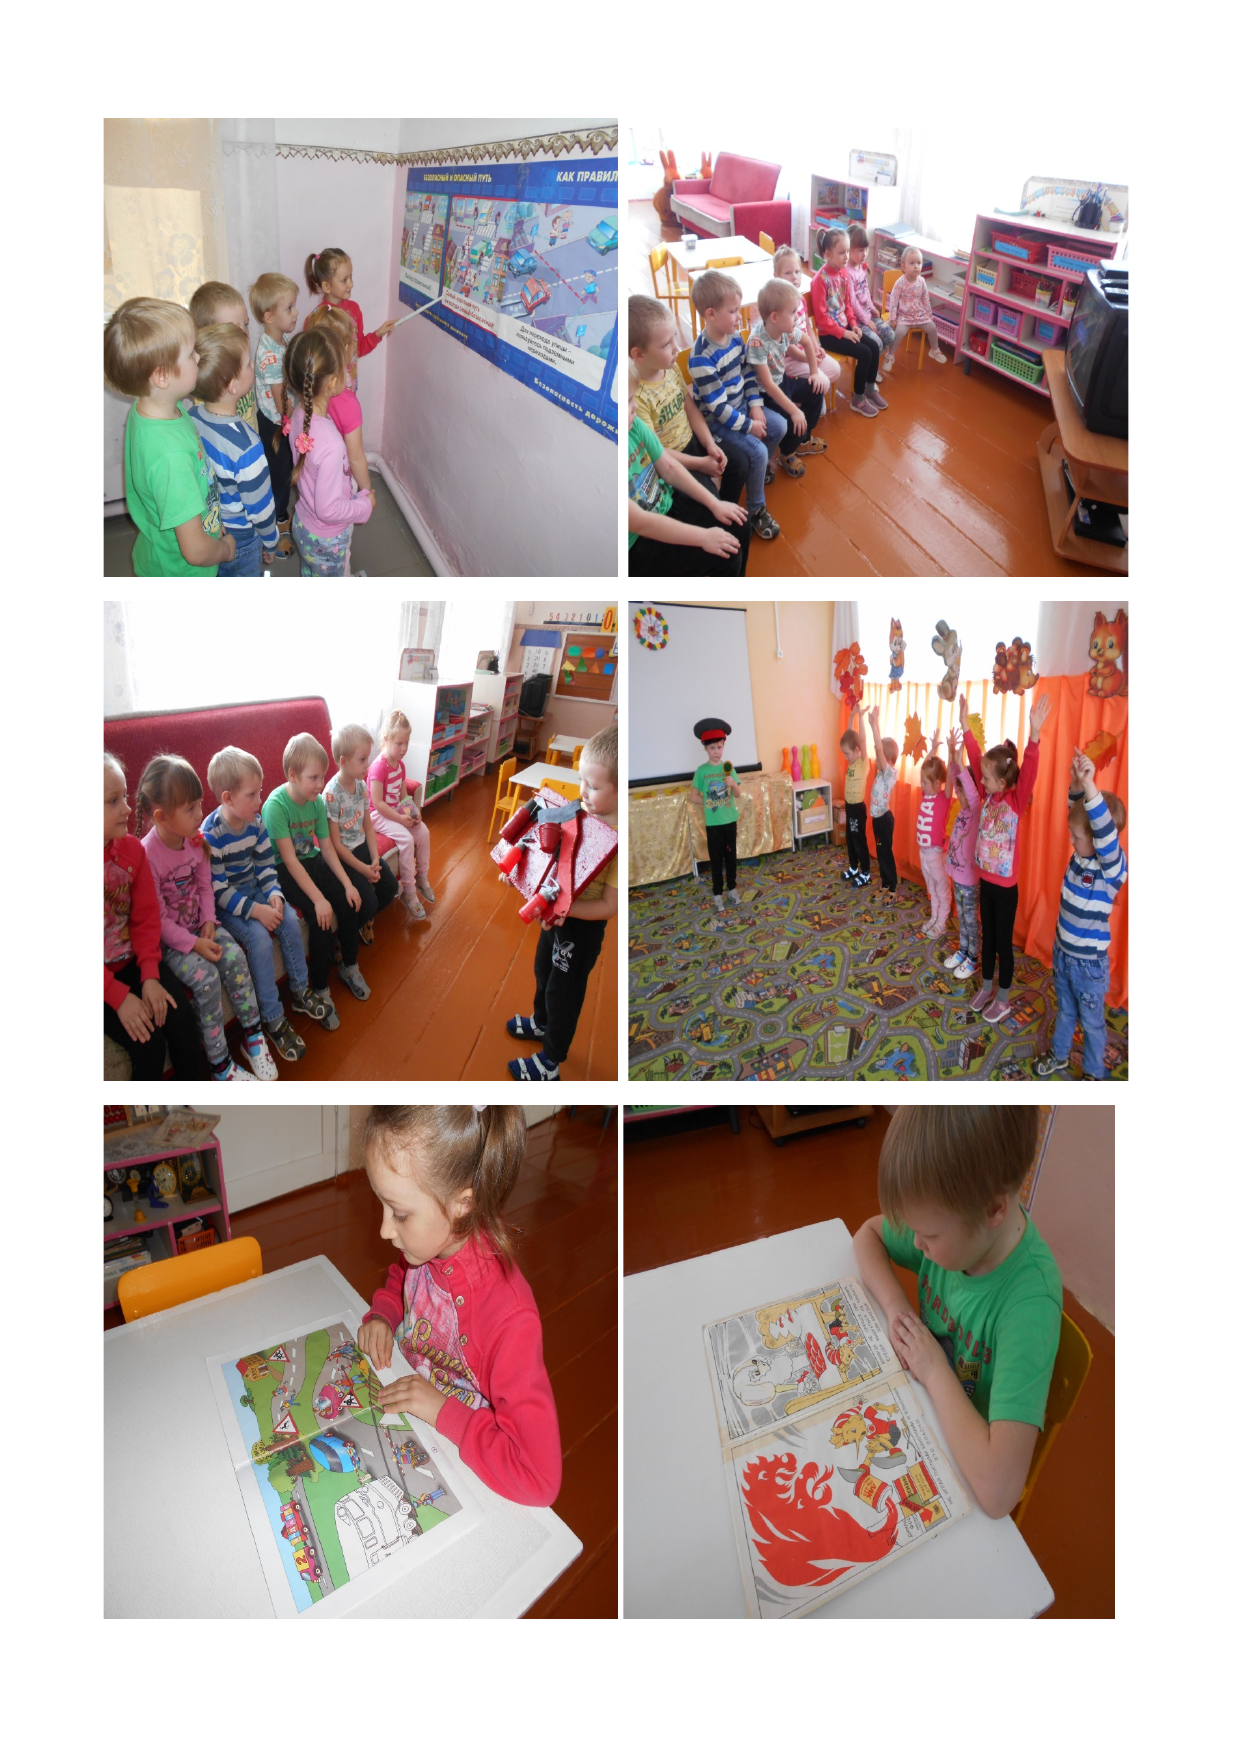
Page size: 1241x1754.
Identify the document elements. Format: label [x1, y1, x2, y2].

picture [103, 118, 618, 577]
picture [628, 128, 1129, 577]
picture [103, 601, 618, 1081]
picture [628, 601, 1129, 1081]
picture [623, 1105, 1115, 1619]
picture [103, 1105, 618, 1619]
